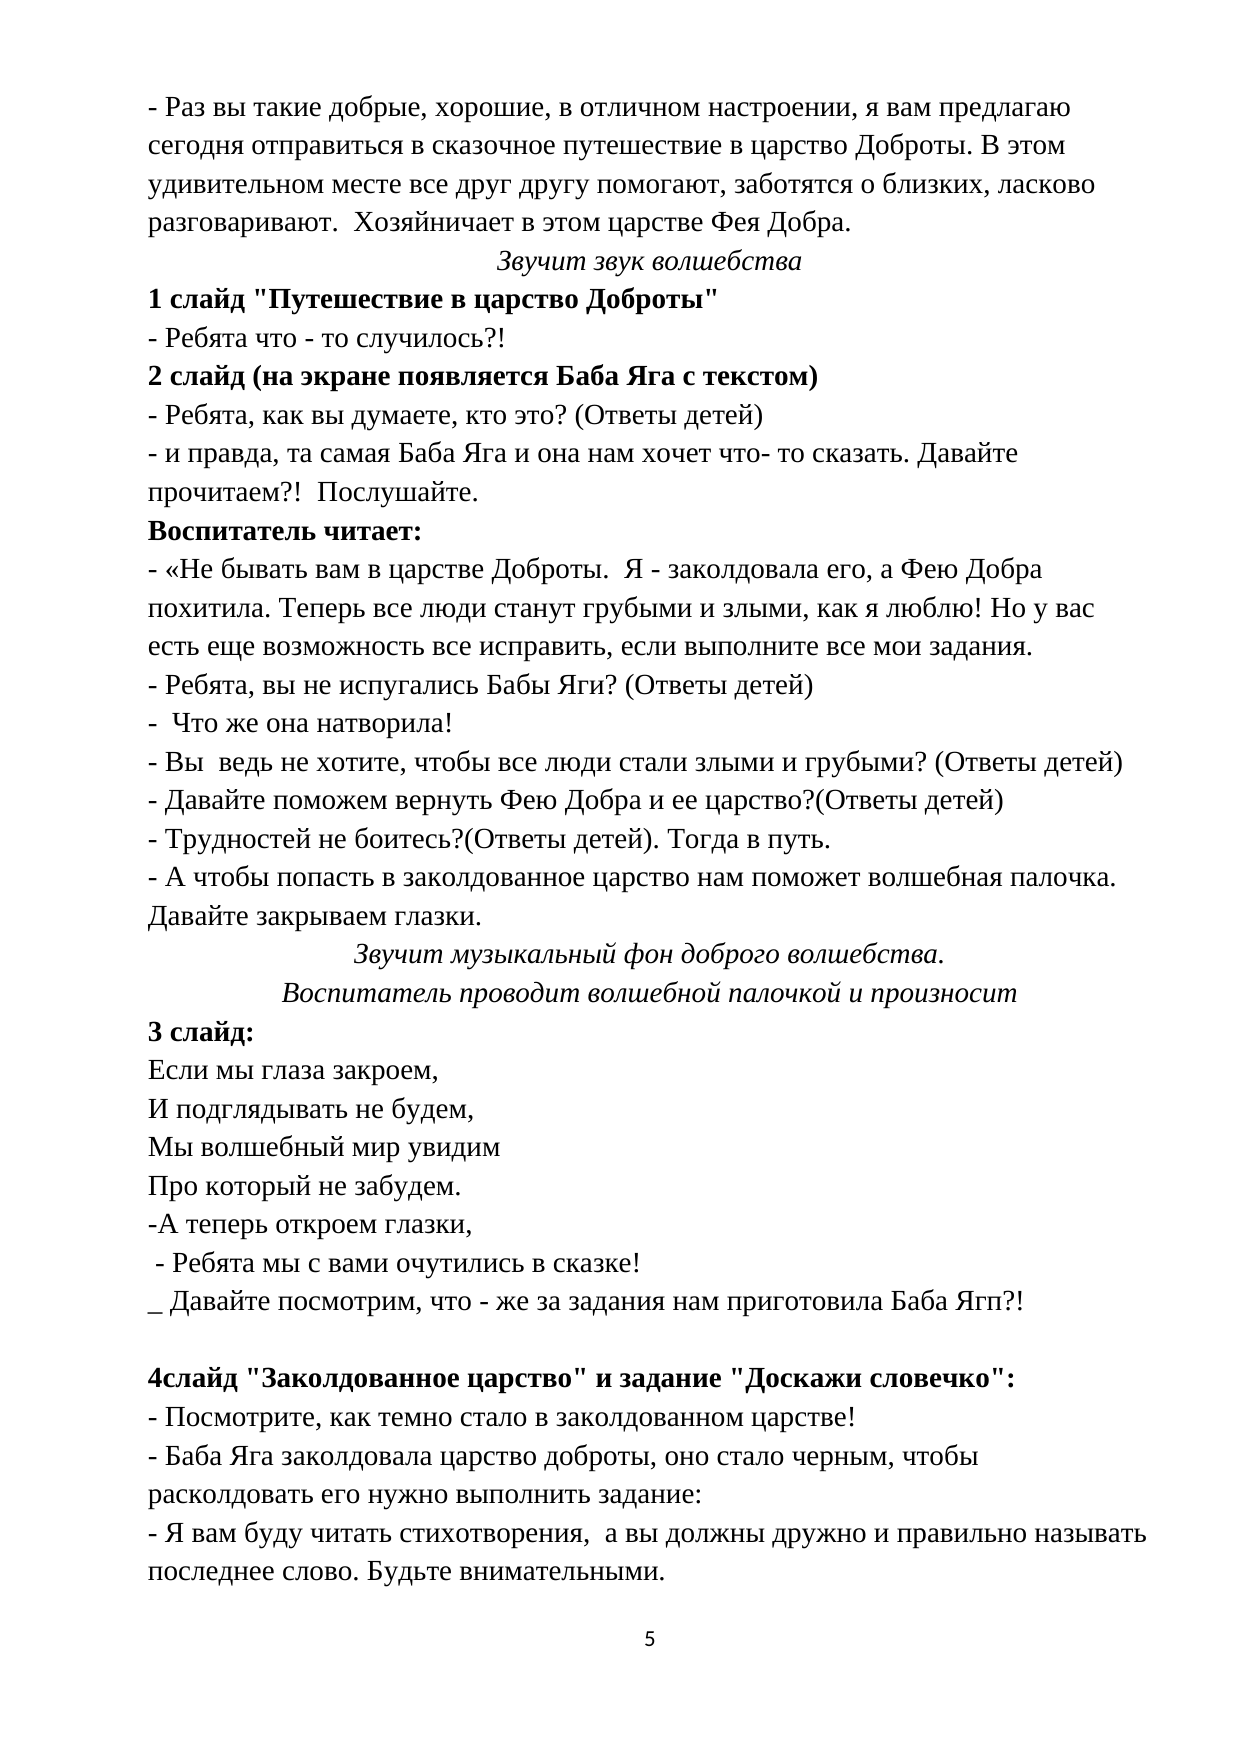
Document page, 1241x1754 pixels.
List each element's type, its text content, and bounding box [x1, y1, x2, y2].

text 4слайд "Заколдованное царство" и задание "Доскажи словечко": [148, 1361, 1152, 1394]
text -А теперь откроем глазки, [148, 1206, 1152, 1240]
text - и правда, та самая Баба Яга и она нам хочет что- то сказать. Давайте прочитаем?! Послушайте. [148, 436, 1152, 508]
text _ Давайте посмотрим, что - же за задания нам приготовила Баба Ягп?! [148, 1283, 1152, 1317]
text - Посмотрите, как темно стало в заколдованном царстве! [148, 1399, 1152, 1433]
text - Давайте поможем вернуть Фею Добра и ее царство?(Ответы детей) [148, 782, 1152, 816]
text - А чтобы попасть в заколдованное царство нам поможет волшебная палочка. Давайте закрываем глазки. [148, 859, 1152, 932]
text Про который не забудем. [148, 1168, 1152, 1201]
text - Ребята мы с вами очутились в сказке! [148, 1245, 1152, 1278]
text - Я вам буду читать стихотворения, а вы должны дружно и правильно называть последнее слово. Будьте внимательными. [148, 1515, 1152, 1587]
text 1 слайд "Путешествие в царство Доброты" [148, 281, 1152, 315]
text 2 слайд (на экране появляется Баба Яга с текстом) [148, 358, 1152, 392]
text Мы волшебный мир увидим [148, 1129, 1152, 1163]
text - Ребята, вы не испугались Бабы Яги? (Ответы детей) [148, 667, 1152, 700]
text - Баба Яга заколдовала царство доброты, оно стало черным, чтобы расколдовать его нужно выполнить задание: [148, 1438, 1152, 1510]
text - «Не бывать вам в царстве Доброты. Я - заколдовала его, а Фею Добра похитила. Теперь все люди станут грубыми и злыми, как я люблю! Но у вас есть еще возможность все исправить, если выполните все мои задания. [148, 551, 1152, 662]
text 3 слайд: [148, 1014, 1152, 1047]
text - Трудностей не боитесь?(Ответы детей). Тогда в путь. [148, 821, 1152, 854]
text - Ребята, как вы думаете, кто это? (Ответы детей) [148, 397, 1152, 431]
text Звучит звук волшебства [148, 243, 1152, 276]
text - Раз вы такие добрые, хорошие, в отличном настроении, я вам предлагаю сегодня отправиться в сказочное путешествие в царство Доброты. В этом удивительном месте все друг другу помогают, заботятся о близких, ласково разговаривают. Хозяйничает в этом царстве Фея Добра. [148, 89, 1152, 238]
text Если мы глаза закроем, [148, 1052, 1152, 1086]
text Воспитатель читает: [148, 513, 1152, 546]
text Воспитатель проводит волшебной палочкой и произносит [148, 975, 1152, 1009]
text - Ребята что - то случилось?! [148, 320, 1152, 353]
text Звучит музыкальный фон доброго волшебства. [148, 937, 1152, 970]
text И подглядывать не будем, [148, 1091, 1152, 1124]
text - Что же она натворила! [148, 705, 1152, 739]
text - Вы ведь не хотите, чтобы все люди стали злыми и грубыми? (Ответы детей) [148, 744, 1152, 777]
